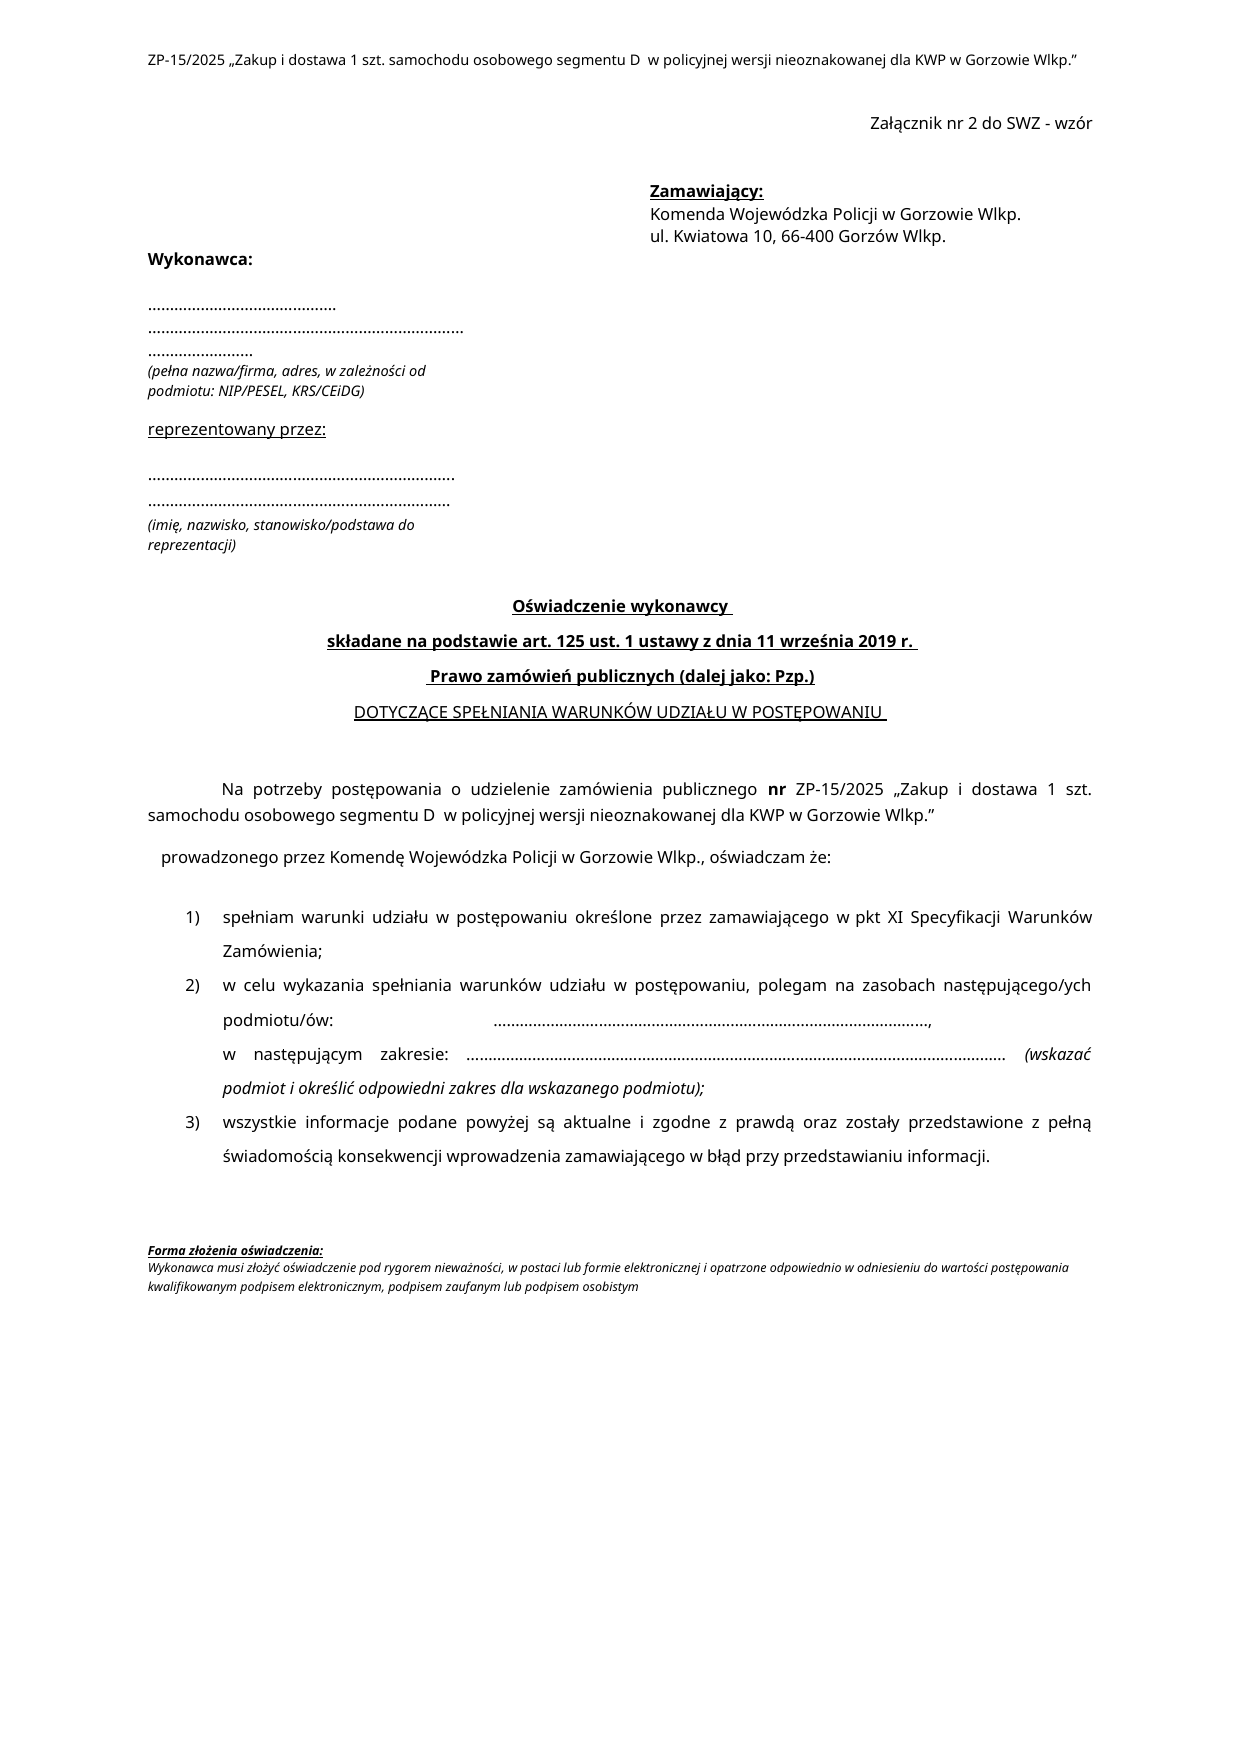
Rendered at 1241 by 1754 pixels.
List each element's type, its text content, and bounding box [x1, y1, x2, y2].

text Oświadczenie wykonawcy [148, 595, 1092, 617]
text Wykonawca musi złożyć oświadczenie pod rygorem nieważności, w postaci lub formie elektronicznej i opatrzone odpowiednio w odniesieniu do wartości postępowania kwalifikowanym podpisem elektronicznym, podpisem zaufanym lub podpisem osobistym [148, 1259, 1092, 1295]
text prowadzonego przez Komendę Wojewódzka Policji w Gorzowie Wlkp., oświadczam że: [148, 846, 1092, 868]
text składane na podstawie art. 125 ust. 1 ustawy z dnia 11 września 2019 r. [148, 630, 1092, 653]
text Prawo zamówień publicznych (dalej jako: Pzp.) [148, 665, 1092, 688]
text Na potrzeby postępowania o udzielenie zamówienia publicznego nr ZP-15/2025 „Zakup i dostawa 1 szt. samochodu osobowego segmentu D w policyjnej wersji nieoznakowanej dla KWP w Gorzowie Wlkp.” [148, 777, 1092, 826]
text (imię, nazwisko, stanowisko/podstawa do reprezentacji) [148, 515, 472, 555]
list w celu wykazania spełniania warunków udziału w postępowaniu, polegam na zasobach następującego/ych podmiotu/ów: ………………………………………………………………………………………, w następującym zakresie: …………………………………………………………………………………………………………… (wskazać podmiot i określić odpowiedni zakres dla wskazanego podmiotu); [185, 974, 1092, 1099]
text Forma złożenia oświadczenia: [148, 1242, 1092, 1259]
text Komenda Wojewódzka Policji w Gorzowie Wlkp. [133, 202, 1092, 225]
text …………………………………….…………………………………………………………………………………… [148, 293, 472, 361]
text (pełna nazwa/firma, adres, w zależności od podmiotu: NIP/PESEL, KRS/CEiDG) [148, 361, 472, 401]
list spełniam warunki udziału w postępowaniu określone przez zamawiającego w pkt XI Specyfikacji Warunków Zamówienia; [185, 906, 1092, 963]
text …………………………………………………………….…………………………………………………………… [148, 463, 472, 512]
list wszystkie informacje podane powyżej są aktualne i zgodne z prawdą oraz zostały przedstawione z pełną świadomością konsekwencji wprowadzenia zamawiającego w błąd przy przedstawianiu informacji. [185, 1110, 1092, 1167]
text ul. Kwiatowa 10, 66-400 Gorzów Wlkp. [133, 225, 1092, 248]
text Załącznik nr 2 do SWZ - wzór [148, 111, 1092, 134]
text DOTYCZĄCE SPEŁNIANIA WARUNKÓW UDZIAŁU W POSTĘPOWANIU [148, 700, 1092, 751]
text Zamawiający: [148, 179, 1092, 202]
text Wykonawca: [148, 248, 1092, 270]
text reprezentowany przez: [148, 418, 1092, 440]
